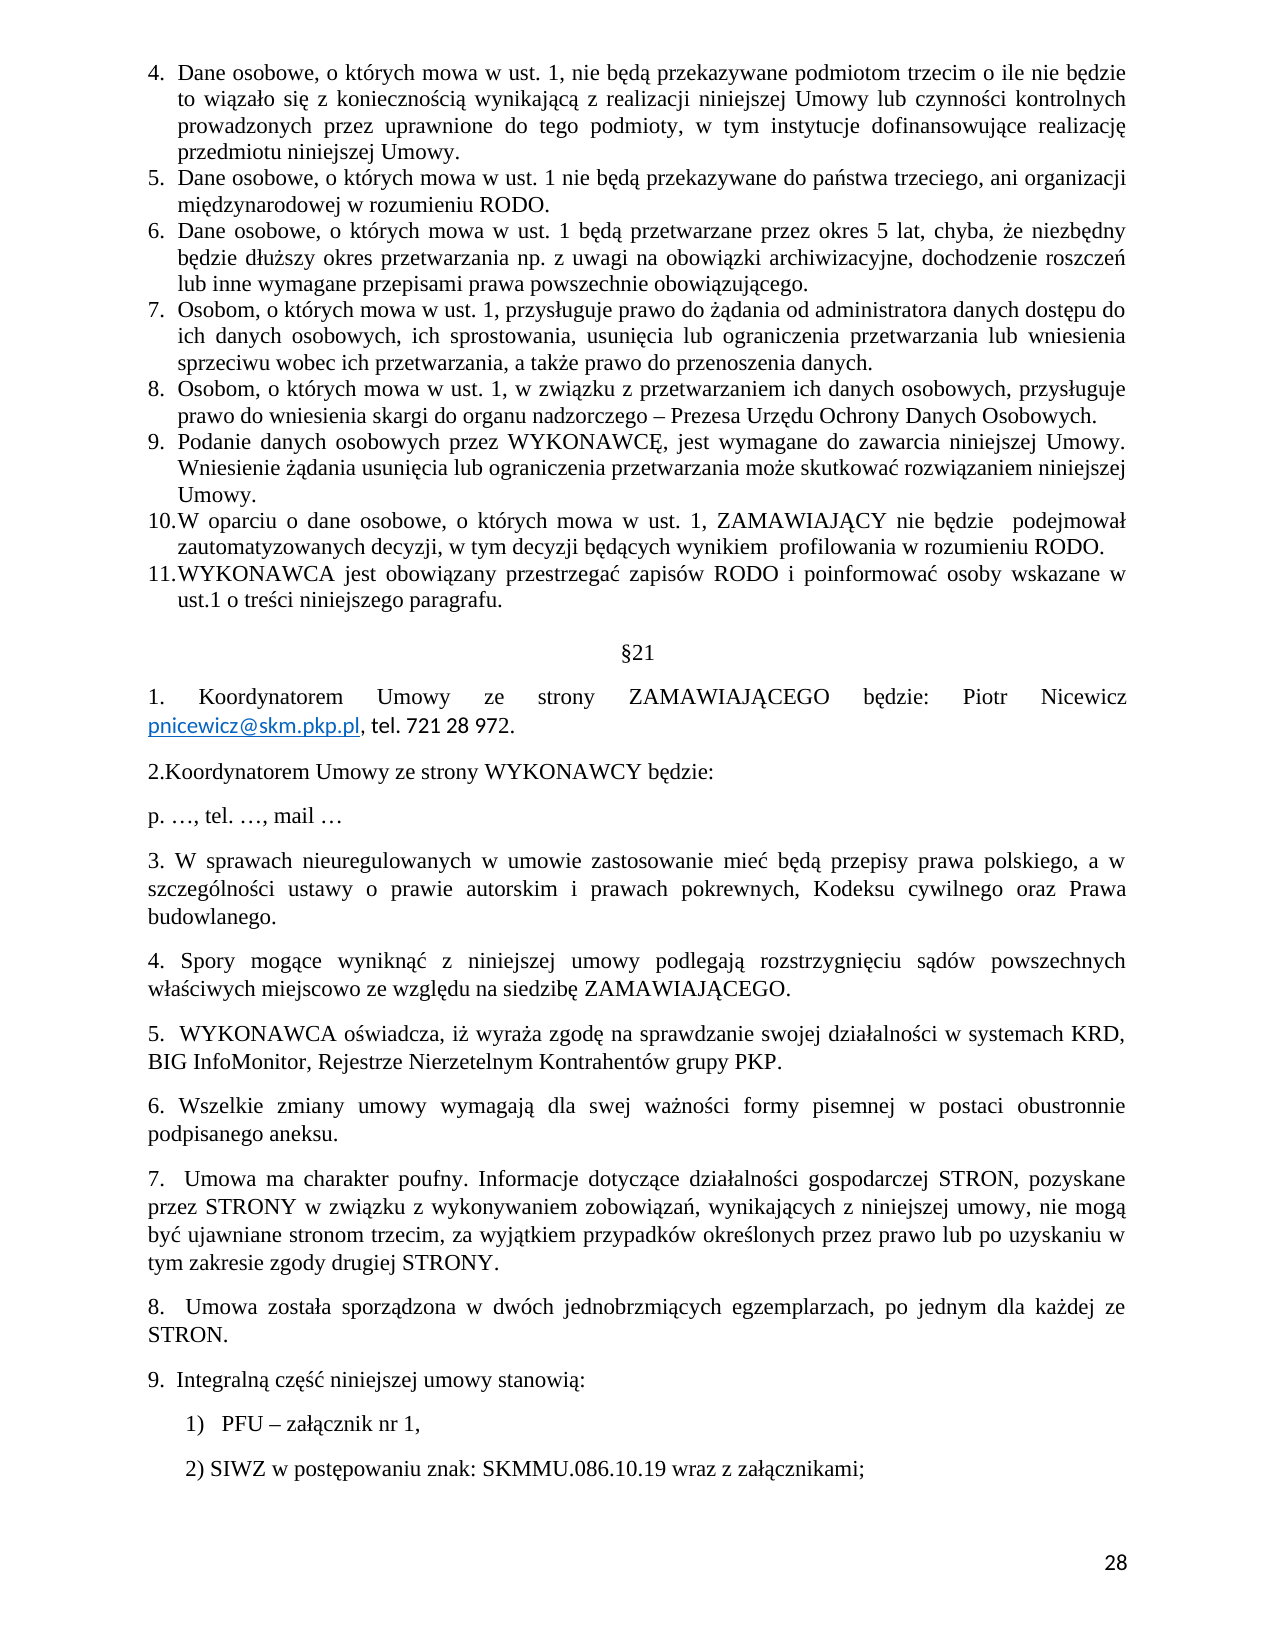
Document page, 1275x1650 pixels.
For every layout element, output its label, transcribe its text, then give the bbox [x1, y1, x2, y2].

list Podanie danych osobowych przez WYKONAWCĘ, jest wymagane do zawarcia niniejszej Umowy. Wniesienie żądania usunięcia lub ograniczenia przetwarzania może skutkować rozwiązaniem niniejszej Umowy. [148, 428, 1127, 507]
text 4. Spory mogące wyniknąć z niniejszej umowy podlegają rozstrzygnięciu sądów powszechnych właściwych miejscowo ze względu na siedzibę ZAMAWIAJĄCEGO. [148, 947, 1127, 1002]
text 1) PFU – załącznik nr 1, [148, 1410, 1127, 1437]
list Dane osobowe, o których mowa w ust. 1 nie będą przekazywane do państwa trzeciego, ani organizacji międzynarodowej w rozumieniu RODO. [148, 164, 1127, 217]
list Osobom, o których mowa w ust. 1, w związku z przetwarzaniem ich danych osobowych, przysługuje prawo do wniesienia skargi do organu nadzorczego – Prezesa Urzędu Ochrony Danych Osobowych. [148, 375, 1127, 428]
text 6. Wszelkie zmiany umowy wymagają dla swej ważności formy pisemnej w postaci obustronnie podpisanego aneksu. [148, 1092, 1127, 1147]
text 7. Umowa ma charakter poufny. Informacje dotyczące działalności gospodarczej STRON, pozyskane przez STRONY w związku z wykonywaniem zobowiązań, wynikających z niniejszej umowy, nie mogą być ujawniane stronom trzecim, za wyjątkiem przypadków określonych przez prawo lub po uzyskaniu w tym zakresie zgody drugiej STRONY. [148, 1165, 1127, 1275]
list Osobom, o których mowa w ust. 1, przysługuje prawo do żądania od administratora danych dostępu do ich danych osobowych, ich sprostowania, usunięcia lub ograniczenia przetwarzania lub wniesienia sprzeciwu wobec ich przetwarzania, a także prawo do przenoszenia danych. [148, 296, 1127, 375]
text 1. Koordynatorem Umowy ze strony ZAMAWIAJĄCEGO będzie: Piotr Nicewicz pnicewicz@skm.pkp.pl, tel. 721 28 972. [148, 683, 1127, 739]
text 5. WYKONAWCA oświadcza, iż wyraża zgodę na sprawdzanie swojej działalności w systemach KRD, BIG InfoMonitor, Rejestrze Nierzetelnym Kontrahentów grupy PKP. [148, 1020, 1127, 1074]
text 9. Integralną część niniejszej umowy stanowią: [148, 1366, 1127, 1392]
list W oparciu o dane osobowe, o których mowa w ust. 1, ZAMAWIAJĄCY nie będzie podejmował zautomatyzowanych decyzji, w tym decyzji będących wynikiem profilowania w rozumieniu RODO. [148, 507, 1127, 560]
text 3. W sprawach nieuregulowanych w umowie zastosowanie mieć będą przepisy prawa polskiego, a w szczególności ustawy o prawie autorskim i prawach pokrewnych, Kodeksu cywilnego oraz Prawa budowlanego. [148, 847, 1127, 929]
text 2) SIWZ w postępowaniu znak: SKMMU.086.10.19 wraz z załącznikami; [148, 1455, 1127, 1481]
text p. …, tel. …, mail … [148, 802, 1127, 829]
list Dane osobowe, o których mowa w ust. 1, nie będą przekazywane podmiotom trzecim o ile nie będzie to wiązało się z koniecznością wynikającą z realizacji niniejszej Umowy lub czynności kontrolnych prowadzonych przez uprawnione do tego podmioty, w tym instytucje dofinansowujące realizację przedmiotu niniejszej Umowy. [148, 59, 1127, 164]
text §21 [148, 639, 1127, 665]
text 2.Koordynatorem Umowy ze strony WYKONAWCY będzie: [148, 758, 1127, 784]
list WYKONAWCA jest obowiązany przestrzegać zapisów RODO i poinformować osoby wskazane w ust.1 o treści niniejszego paragrafu. [148, 560, 1127, 612]
list Dane osobowe, o których mowa w ust. 1 będą przetwarzane przez okres 5 lat, chyba, że niezbędny będzie dłuższy okres przetwarzania np. z uwagi na obowiązki archiwizacyjne, dochodzenie roszczeń lub inne wymagane przepisami prawa powszechnie obowiązującego. [148, 217, 1127, 296]
text 8. Umowa została sporządzona w dwóch jednobrzmiących egzemplarzach, po jednym dla każdej ze STRON. [148, 1293, 1127, 1347]
